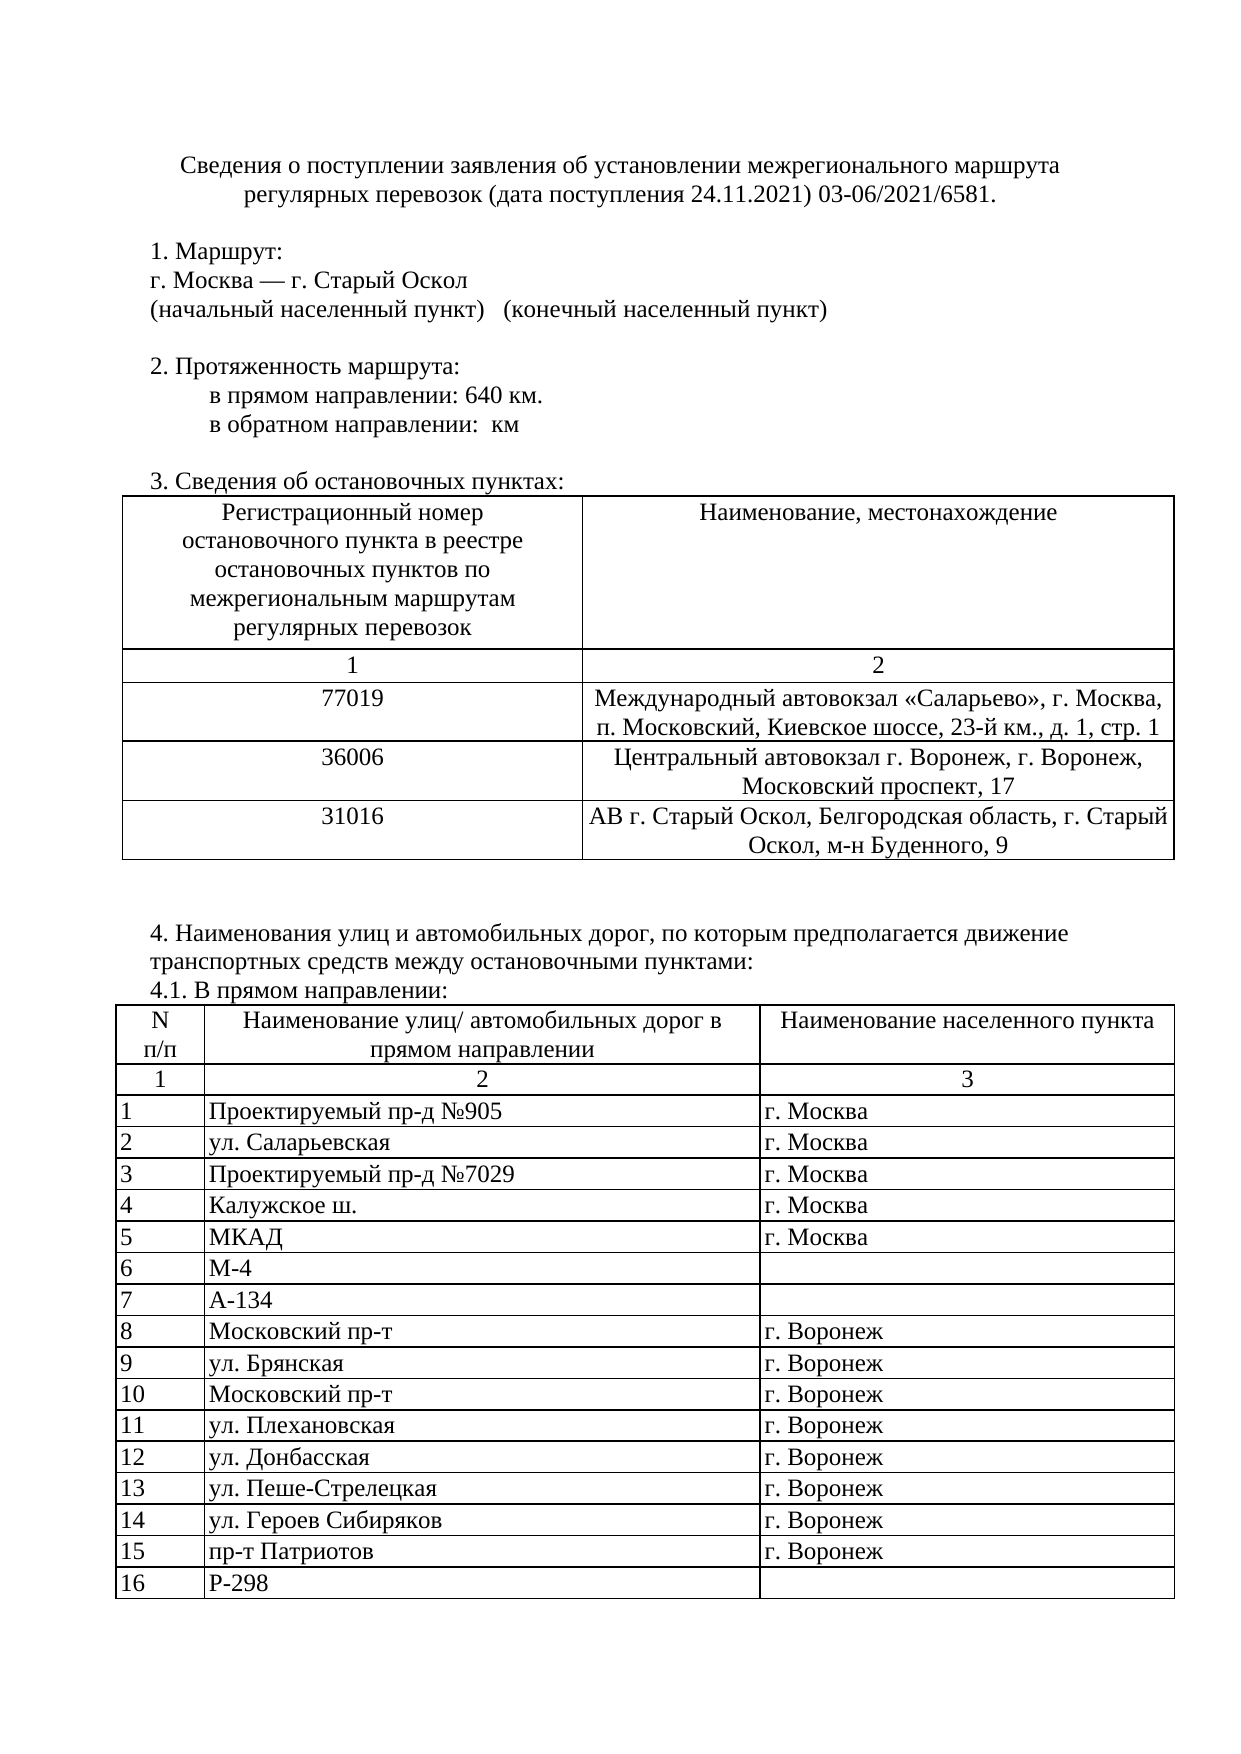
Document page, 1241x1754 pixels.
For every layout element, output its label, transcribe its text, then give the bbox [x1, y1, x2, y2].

table_cell 14 [117, 1505, 204, 1535]
table_header Наименование улиц/ автомобильных дорог в прямом направлении [205, 1006, 759, 1063]
text 3. Сведения об остановочных пунктах: [150, 466, 1090, 495]
table_cell Р-298 [205, 1568, 759, 1598]
text Сведения о поступлении заявления об установлении межрегионального маршрута регулярных перевозок (дата поступления 24.11.2021) 03-06/2021/6581. [150, 150, 1090, 207]
table_cell 3 [761, 1065, 1174, 1094]
table_header N п/п [117, 1006, 204, 1063]
table_cell г. Воронеж [761, 1442, 1174, 1472]
table_cell пр-т Патриотов [205, 1536, 759, 1566]
table_cell г. Москва [761, 1190, 1174, 1220]
table_cell Калужское ш. [205, 1190, 759, 1220]
table_cell [761, 1285, 1174, 1314]
table_header Регистрационный номер остановочного пункта в реестре остановочных пунктов по межрегиональным маршрутам регулярных перевозок [123, 497, 582, 648]
table_cell Центральный автовокзал г. Воронеж, г. Воронеж, Московский проспект, 17 [583, 742, 1173, 799]
table_cell ул. Саларьевская [205, 1127, 759, 1157]
table_cell 16 [117, 1568, 204, 1598]
table_cell [761, 1253, 1174, 1283]
table_cell [761, 1568, 1174, 1598]
table_cell 4 [117, 1190, 204, 1220]
table_cell 2 [583, 650, 1173, 681]
table_cell АВ г. Старый Оскол, Белгородская область, г. Старый Оскол, м-н Буденного, 9 [583, 801, 1173, 858]
table_cell Проектируемый пр-д №905 [205, 1096, 759, 1126]
table_cell ул. Брянская [205, 1348, 759, 1377]
table_cell г. Москва [761, 1222, 1174, 1252]
table_cell ул. Плехановская [205, 1411, 759, 1440]
table_cell г. Воронеж [761, 1505, 1174, 1535]
table_cell Московский пр-т [205, 1316, 759, 1346]
table_cell 9 [117, 1348, 204, 1377]
table_cell ул. Пеше-Стрелецкая [205, 1473, 759, 1503]
text 1. Маршрут: [150, 236, 1090, 265]
table_cell г. Москва [761, 1127, 1174, 1157]
table_cell Московский пр-т [205, 1379, 759, 1409]
text г. Москва — г. Старый Оскол [150, 265, 1090, 294]
table_cell А-134 [205, 1285, 759, 1314]
table_cell МКАД [205, 1222, 759, 1252]
table_cell 6 [117, 1253, 204, 1283]
table_cell 1 [117, 1096, 204, 1126]
table_header Наименование, местонахождение [583, 497, 1173, 648]
table_cell 15 [117, 1536, 204, 1566]
table_cell 77019 [123, 683, 582, 740]
table_cell 1 [117, 1065, 204, 1094]
table_cell г. Воронеж [761, 1379, 1174, 1409]
table_cell М-4 [205, 1253, 759, 1283]
table_cell 2 [205, 1065, 759, 1094]
table_header Наименование населенного пункта [761, 1006, 1174, 1063]
text в прямом направлении: 640 км. [150, 380, 1090, 409]
text 4. Наименования улиц и автомобильных дорог, по которым предполагается движение транспортных средств между остановочными пунктами: [150, 918, 1090, 975]
table_cell 8 [117, 1316, 204, 1346]
text 2. Протяженность маршрута: [150, 351, 1090, 380]
text 4.1. В прямом направлении: [150, 975, 1090, 1004]
text (начальный населенный пункт) (конечный населенный пункт) [150, 294, 1090, 322]
table_cell Международный автовокзал «Саларьево», г. Москва, п. Московский, Киевское шоссе, 23-й км., д. 1, стр. 1 [583, 683, 1173, 740]
table_cell 31016 [123, 801, 582, 858]
table_cell 10 [117, 1379, 204, 1409]
table_cell г. Воронеж [761, 1536, 1174, 1566]
table_cell г. Воронеж [761, 1411, 1174, 1440]
table_cell Проектируемый пр-д №7029 [205, 1159, 759, 1189]
table_cell ул. Героев Сибиряков [205, 1505, 759, 1535]
table_cell 36006 [123, 742, 582, 799]
table_cell г. Воронеж [761, 1473, 1174, 1503]
text в обратном направлении: км [150, 409, 1090, 437]
table_cell 7 [117, 1285, 204, 1314]
table_cell 12 [117, 1442, 204, 1472]
table_cell г. Москва [761, 1159, 1174, 1189]
table_cell 11 [117, 1411, 204, 1440]
table_cell 3 [117, 1159, 204, 1189]
table_cell ул. Донбасская [205, 1442, 759, 1472]
table_cell 1 [123, 650, 582, 681]
table_cell 2 [117, 1127, 204, 1157]
table_cell г. Воронеж [761, 1316, 1174, 1346]
table_cell 13 [117, 1473, 204, 1503]
table_cell 5 [117, 1222, 204, 1252]
table_cell г. Москва [761, 1096, 1174, 1126]
table_cell г. Воронеж [761, 1348, 1174, 1377]
